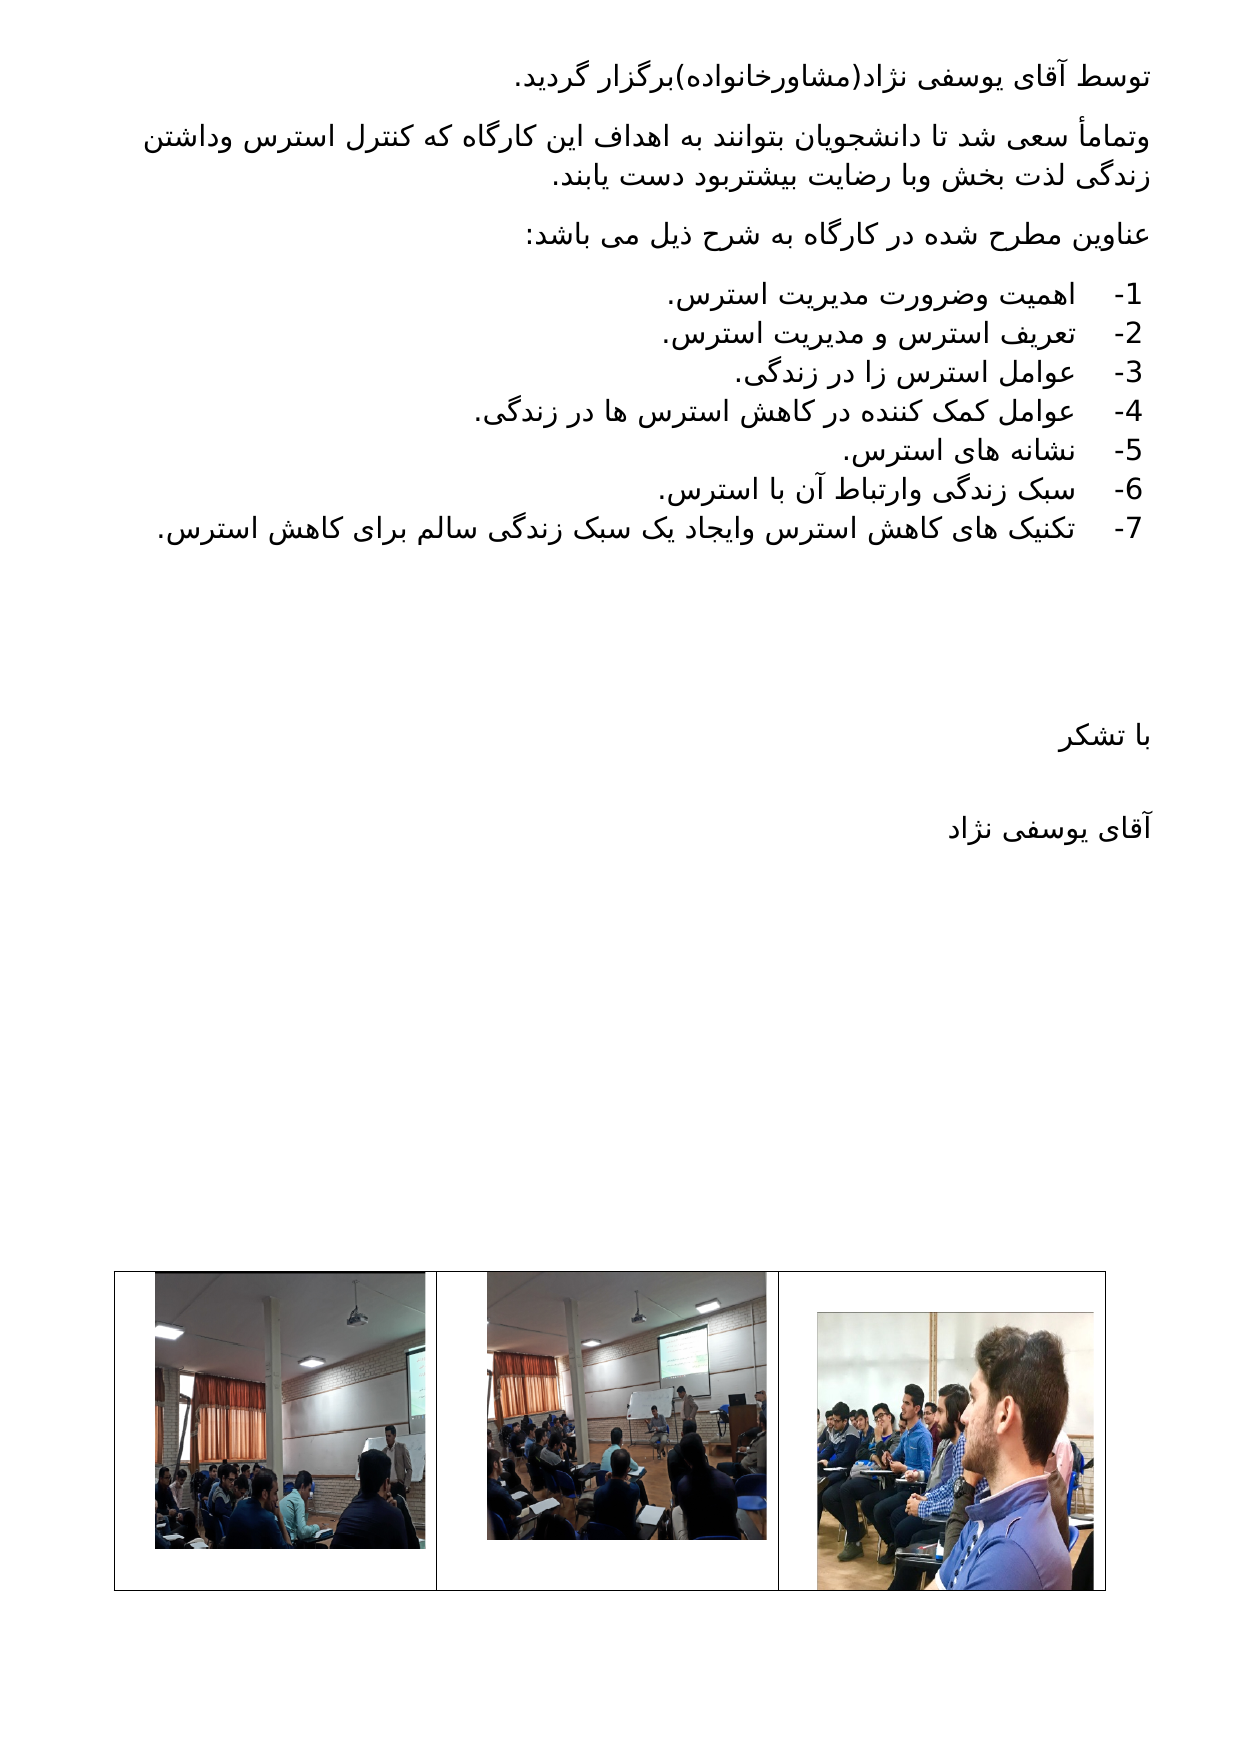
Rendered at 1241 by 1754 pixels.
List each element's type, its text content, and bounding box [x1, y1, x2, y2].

list سبک زندگی وارتباط آن با استرس. [89, 472, 1114, 506]
list نشانه های استرس. [89, 433, 1114, 467]
text عناوین مطرح شده در کارگاه به شرح ذیل می باشد: [89, 218, 1152, 252]
table_header [779, 1272, 1105, 1589]
list اهمیت وضرورت مدیریت استرس. [89, 277, 1114, 311]
table_header [437, 1272, 778, 1589]
table_header [115, 1272, 436, 1589]
list تکنیک های کاهش استرس وایجاد یک سبک زندگی سالم برای کاهش استرس. [89, 511, 1114, 545]
text توسط آقای یوسفی نژاد(مشاورخانواده)برگزار گردید. [89, 59, 1152, 93]
picture [487, 1272, 767, 1540]
text آقای یوسفی نژاد [89, 778, 1152, 846]
picture [817, 1312, 1094, 1590]
picture [155, 1272, 426, 1549]
list عوامل استرس زا در زندگی. [89, 355, 1114, 389]
text با تشکر [89, 686, 1152, 753]
list عوامل کمک کننده در کاهش استرس ها در زندگی. [89, 394, 1114, 428]
text وتمامأ سعی شد تا دانشجویان بتوانند به اهداف این کارگاه که کنترل استرس وداشتن زندگی لذت بخش وبا رضایت بیشتربود دست یابند. [89, 119, 1152, 192]
list تعریف استرس و مدیریت استرس. [89, 316, 1114, 350]
